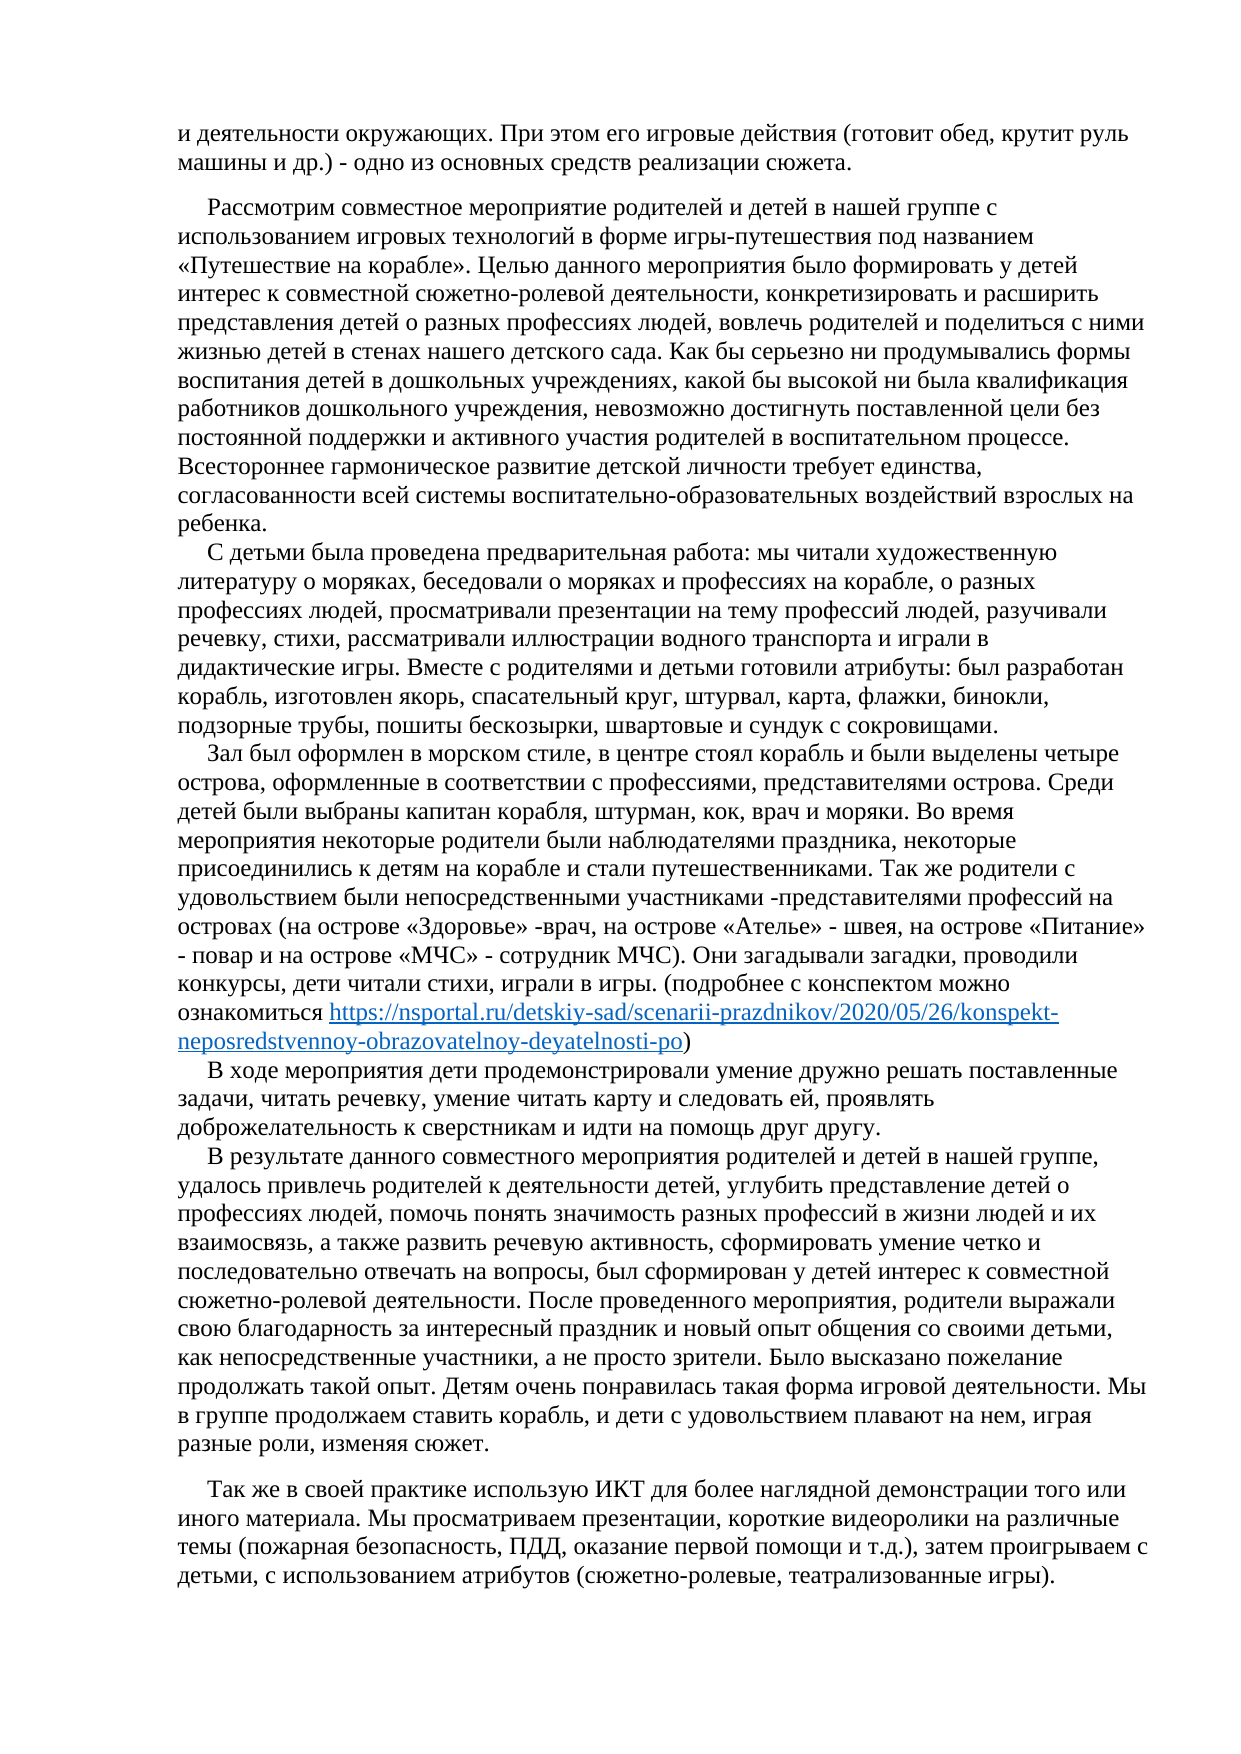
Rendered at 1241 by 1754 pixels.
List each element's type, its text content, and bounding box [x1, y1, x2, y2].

text С детьми была проведена предварительная работа: мы читали художественную литературу о моряках, беседовали о моряках и профессиях на корабле, о разных профессиях людей, просматривали презентации на тему профессий людей, разучивали речевку, стихи, рассматривали иллюстрации водного транспорта и играли в дидактические игры. Вместе с родителями и детьми готовили атрибуты: был разработан корабль, изготовлен якорь, спасательный круг, штурвал, карта, флажки, бинокли, подзорные трубы, пошиты бескозырки, швартовые и сундук с сокровищами. [177, 537, 1152, 738]
text Рассмотрим совместное мероприятие родителей и детей в нашей группе с использованием игровых технологий в форме игры-путешествия под названием «Путешествие на корабле». Целью данного мероприятия было формировать у детей интерес к совместной сюжетно-ролевой деятельности, конкретизировать и расширить представления детей о разных профессиях людей, вовлечь родителей и поделиться с ними жизнью детей в стенах нашего детского сада. Как бы серьезно ни продумывались формы воспитания детей в дошкольных учреждениях, какой бы высокой ни была квалификация работников дошкольного учреждения, невозможно достигнуть поставленной цели без постоянной поддержки и активного участия родителей в воспитательном процессе. Всестороннее гармоническое развитие детской личности требует единства, согласованности всей системы воспитательно-образовательных воздействий взрослых на ребенка. [177, 192, 1152, 537]
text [177, 118, 1152, 176]
text Так же в своей практике использую ИКТ для более наглядной демонстрации того или иного материала. Мы просматриваем презентации, короткие видеоролики на различные темы (пожарная безопасность, ПДД, оказание первой помощи и т.д.), затем проигрываем с детьми, с использованием атрибутов (сюжетно-ролевые, театрализованные игры). [177, 1474, 1152, 1589]
text В результате данного совместного мероприятия родителей и детей в нашей группе, удалось привлечь родителей к деятельности детей, углубить представление детей о профессиях людей, помочь понять значимость разных профессий в жизни людей и их взаимосвязь, а также развить речевую активность, сформировать умение четко и последовательно отвечать на вопросы, был сформирован у детей интерес к совместной сюжетно-ролевой деятельности. После проведенного мероприятия, родители выражали свою благодарность за интересный праздник и новый опыт общения со своими детьми, как непосредственные участники, а не просто зрители. Было высказано пожелание продолжать такой опыт. Детям очень понравилась такая форма игровой деятельности. Мы в группе продолжаем ставить корабль, и дети с удовольствием плавают на нем, играя разные роли, изменяя сюжет. [177, 1141, 1152, 1457]
text Зал был оформлен в морском стиле, в центре стоял корабль и были выделены четыре острова, оформленные в соответствии с профессиями, представителями острова. Среди детей были выбраны капитан корабля, штурман, кок, врач и моряки. Во время мероприятия некоторые родители были наблюдателями праздника, некоторые присоединились к детям на корабле и стали путешественниками. Так же родители с удовольствием были непосредственными участниками -представителями профессий на островах (на острове «Здоровье» -врач, на острове «Ателье» - швея, на острове «Питание» - повар и на острове «МЧС» - сотрудник МЧС). Они загадывали загадки, проводили конкурсы, дети читали стихи, играли в игры. (подробнее с конспектом можно ознакомиться https://nsportal.ru/detskiy-sad/scenarii-prazdnikov/2020/05/26/konspekt-neposredstvennoy-obrazovatelnoy-deyatelnosti-po) [177, 738, 1152, 1055]
text В ходе мероприятия дети продемонстрировали умение дружно решать поставленные задачи, читать речевку, умение читать карту и следовать ей, проявлять доброжелательность к сверстникам и идти на помощь друг другу. [177, 1055, 1152, 1141]
